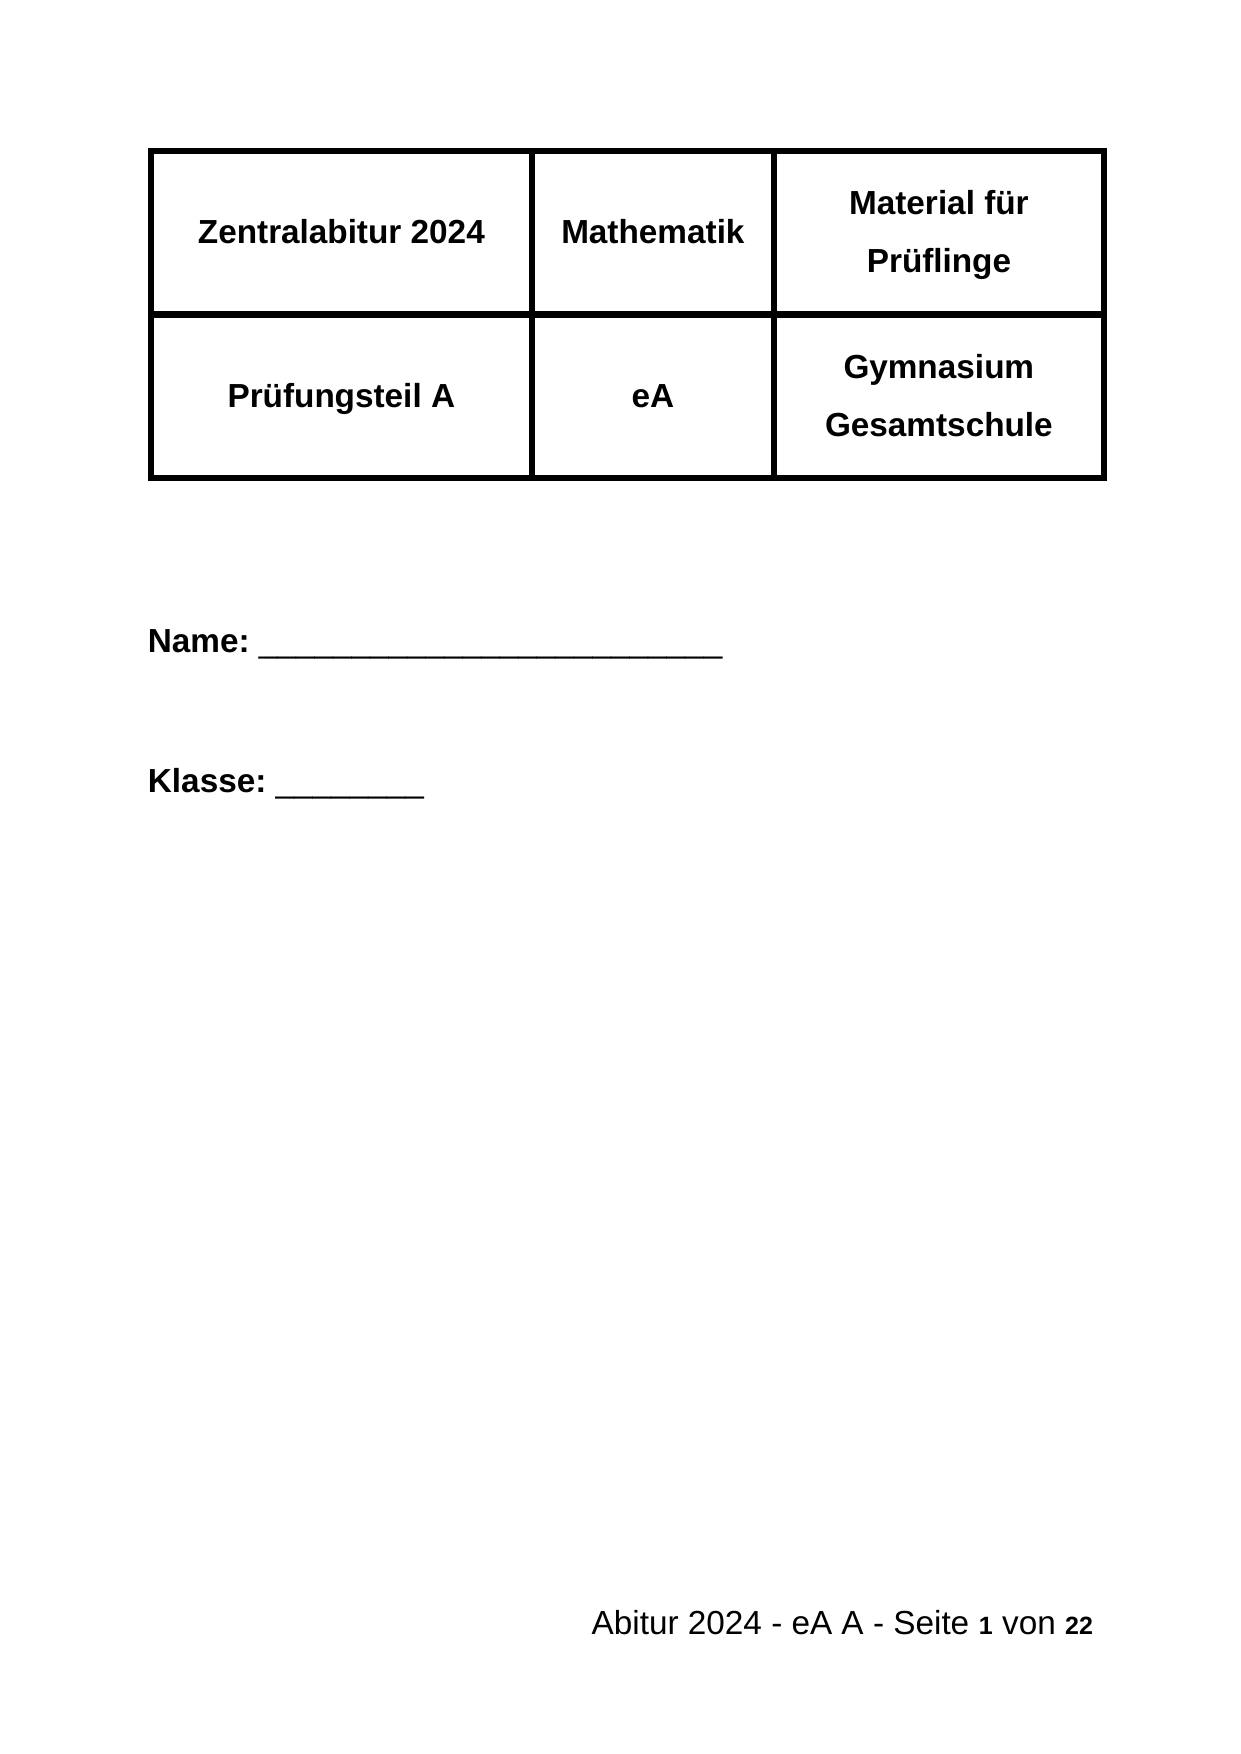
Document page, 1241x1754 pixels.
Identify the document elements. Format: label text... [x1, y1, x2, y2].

table_cell Gymnasium Gesamtschule [777, 318, 1101, 475]
text Name: _________________________ [148, 621, 1093, 659]
table_header Material für Prüflinge [777, 154, 1101, 311]
text Klasse: ________ [148, 761, 1093, 800]
table_header Zentralabitur 2024 [154, 154, 529, 311]
table_cell Prüfungsteil A [154, 318, 529, 475]
table_header Mathematik [535, 154, 771, 311]
table_cell eA [535, 318, 771, 475]
